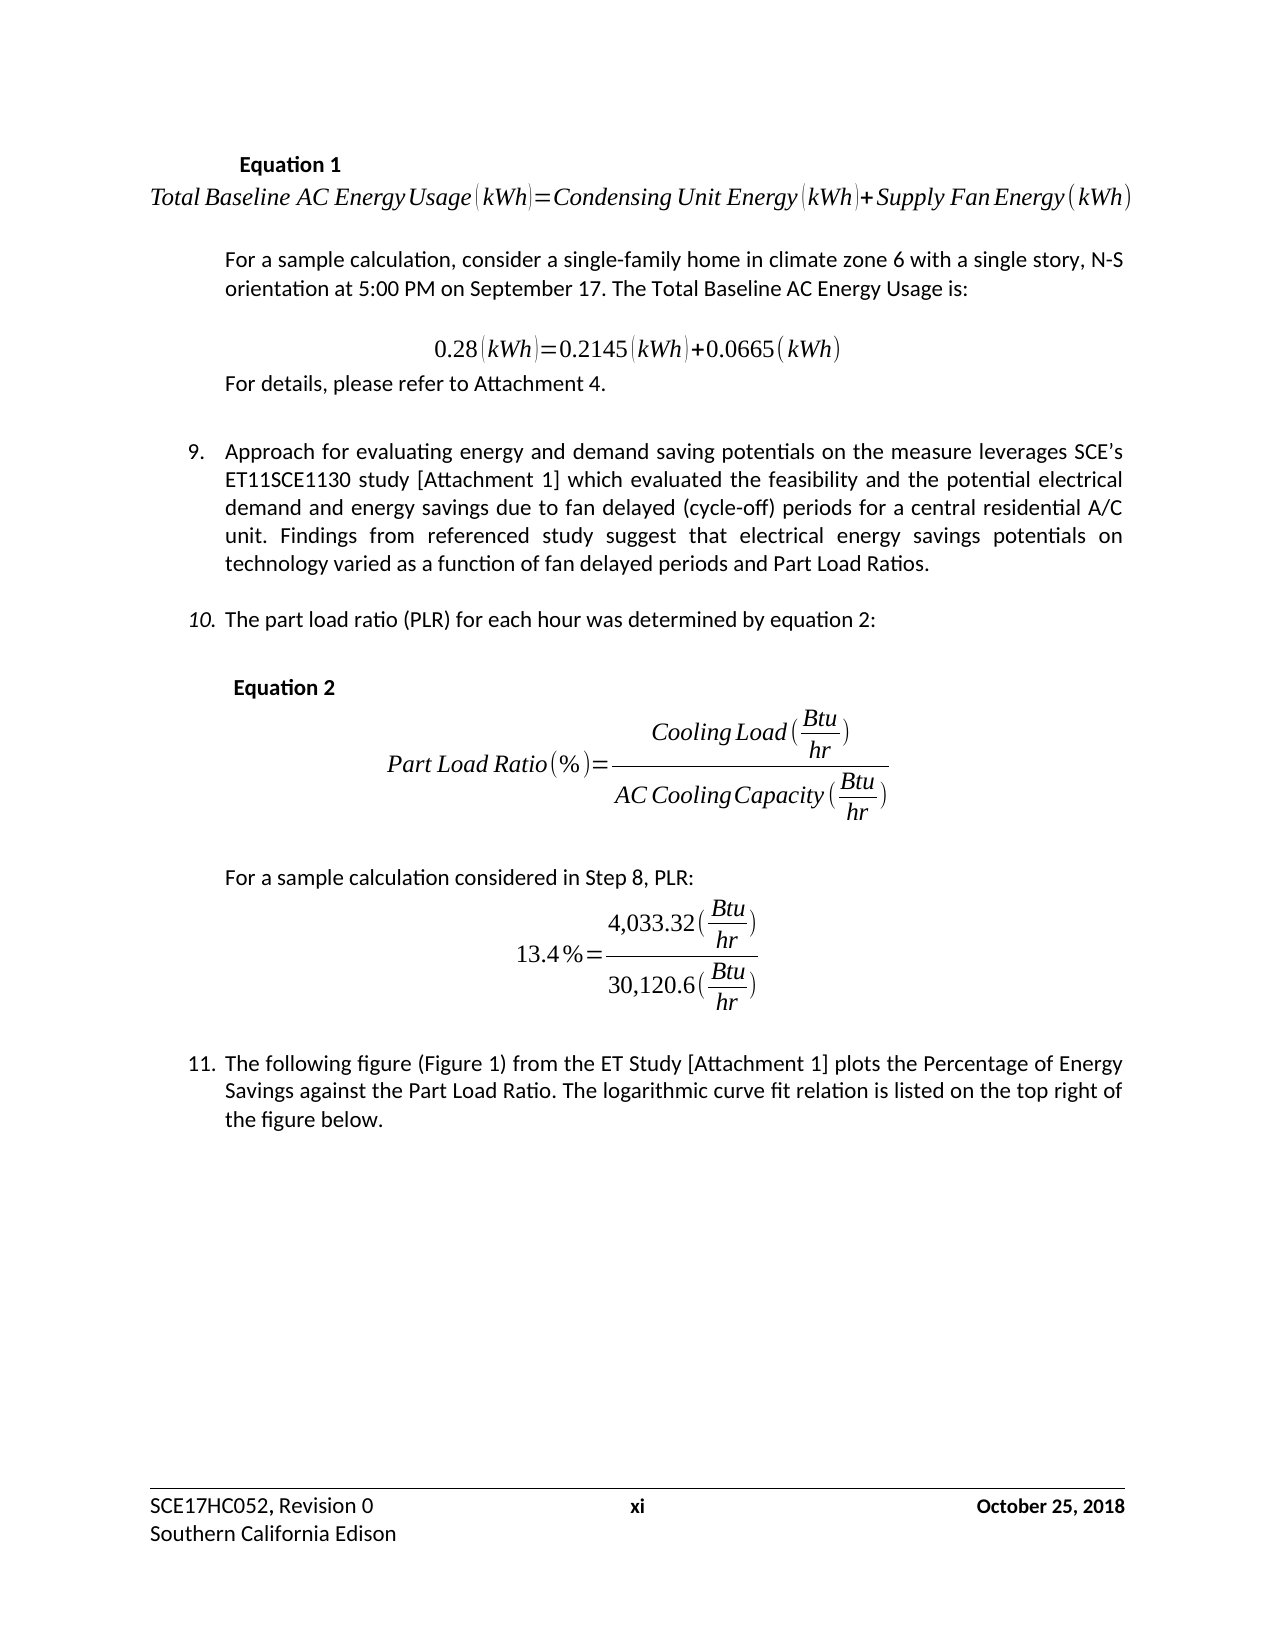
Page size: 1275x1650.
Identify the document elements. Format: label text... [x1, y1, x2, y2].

text Equation 2 [150, 673, 1125, 701]
text Equation 1 [150, 150, 1125, 178]
list Approach for evaluating energy and demand saving potentials on the measure leverages SCE’s ET11SCE1130 study [Attachment 1] which evaluated the feasibility and the potential electrical demand and energy savings due to fan delayed (cycle-off) periods for a central residential A/C unit. Findings from referenced study suggest that electrical energy savings potentials on technology varied as a function of fan delayed periods and Part Load Ratios. [187, 437, 1125, 577]
list The following figure (Figure 1) from the ET Study [Attachment 1] plots the Percentage of Energy Savings against the Part Load Ratio. The logarithmic curve fit relation is listed on the top right of the figure below. [187, 1049, 1125, 1133]
list For a sample calculation, consider a single-family home in climate zone 6 with a single story, N-S orientation at 5:00 PM on September 17. The Total Baseline AC Energy Usage is: [225, 246, 1125, 302]
list The part load ratio (PLR) for each hour was determined by equation 2: [187, 605, 1125, 633]
text For details, please refer to Attachment 4. [150, 369, 1125, 397]
text For a sample calculation considered in Step 8, PLR: [150, 863, 1125, 891]
